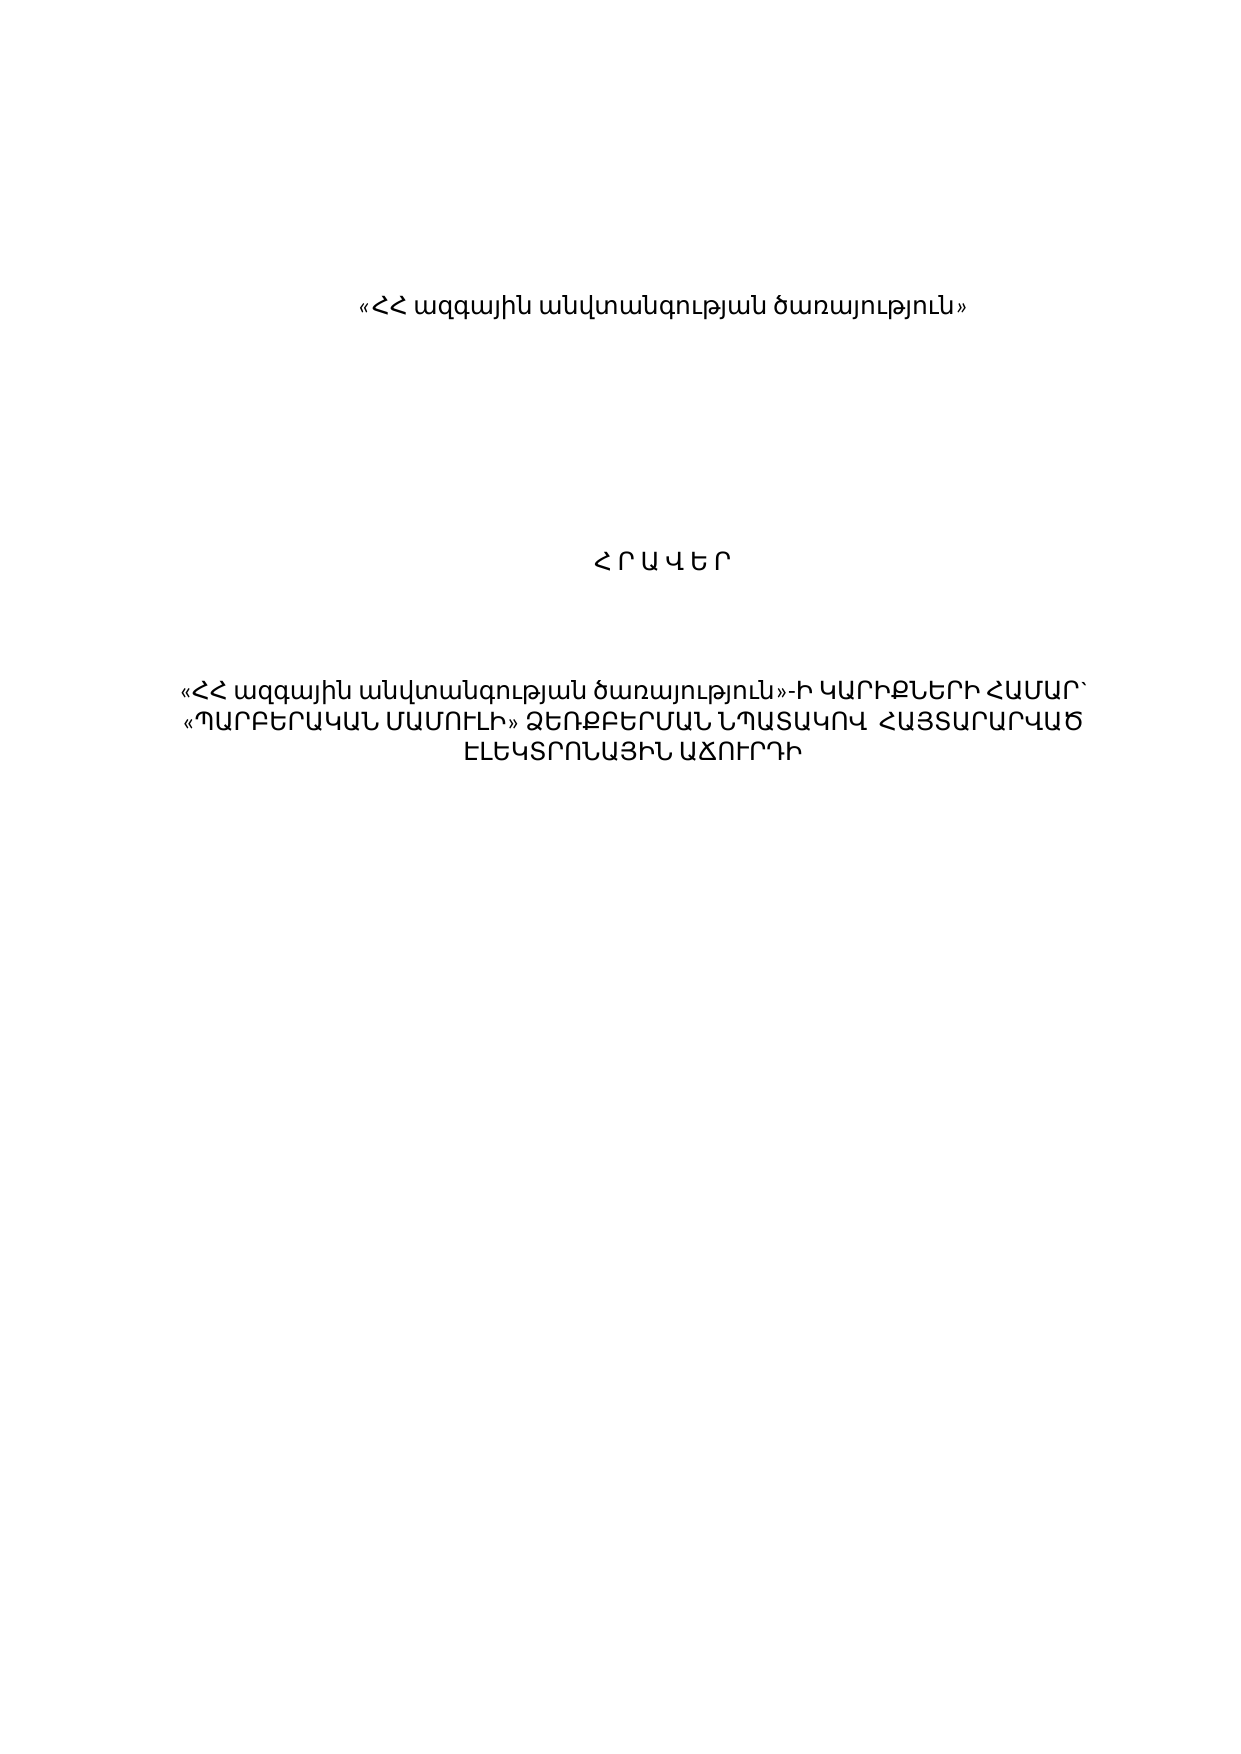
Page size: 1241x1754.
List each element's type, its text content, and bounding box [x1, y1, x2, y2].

text «ՀՀ ազգային անվտանգության ծառայություն»-Ի ԿԱՐԻՔՆԵՐԻ ՀԱՄԱՐ` «ՊԱՐԲԵՐԱԿԱՆ ՄԱՄՈՒԼԻ» ՁԵՌՔԲԵՐՄԱՆ ՆՊԱՏԱԿՈՎ ՀԱՅՏԱՐԱՐՎԱԾ ԷԼԵԿՏՐՈՆԱՅԻՆ ԱՃՈՒՐԴԻ [94, 676, 1172, 767]
text « ՀՀ ազգային անվտանգության ծառայություն» [94, 290, 1172, 321]
text Հ Ր Ա Վ Ե Ր [94, 546, 1172, 577]
